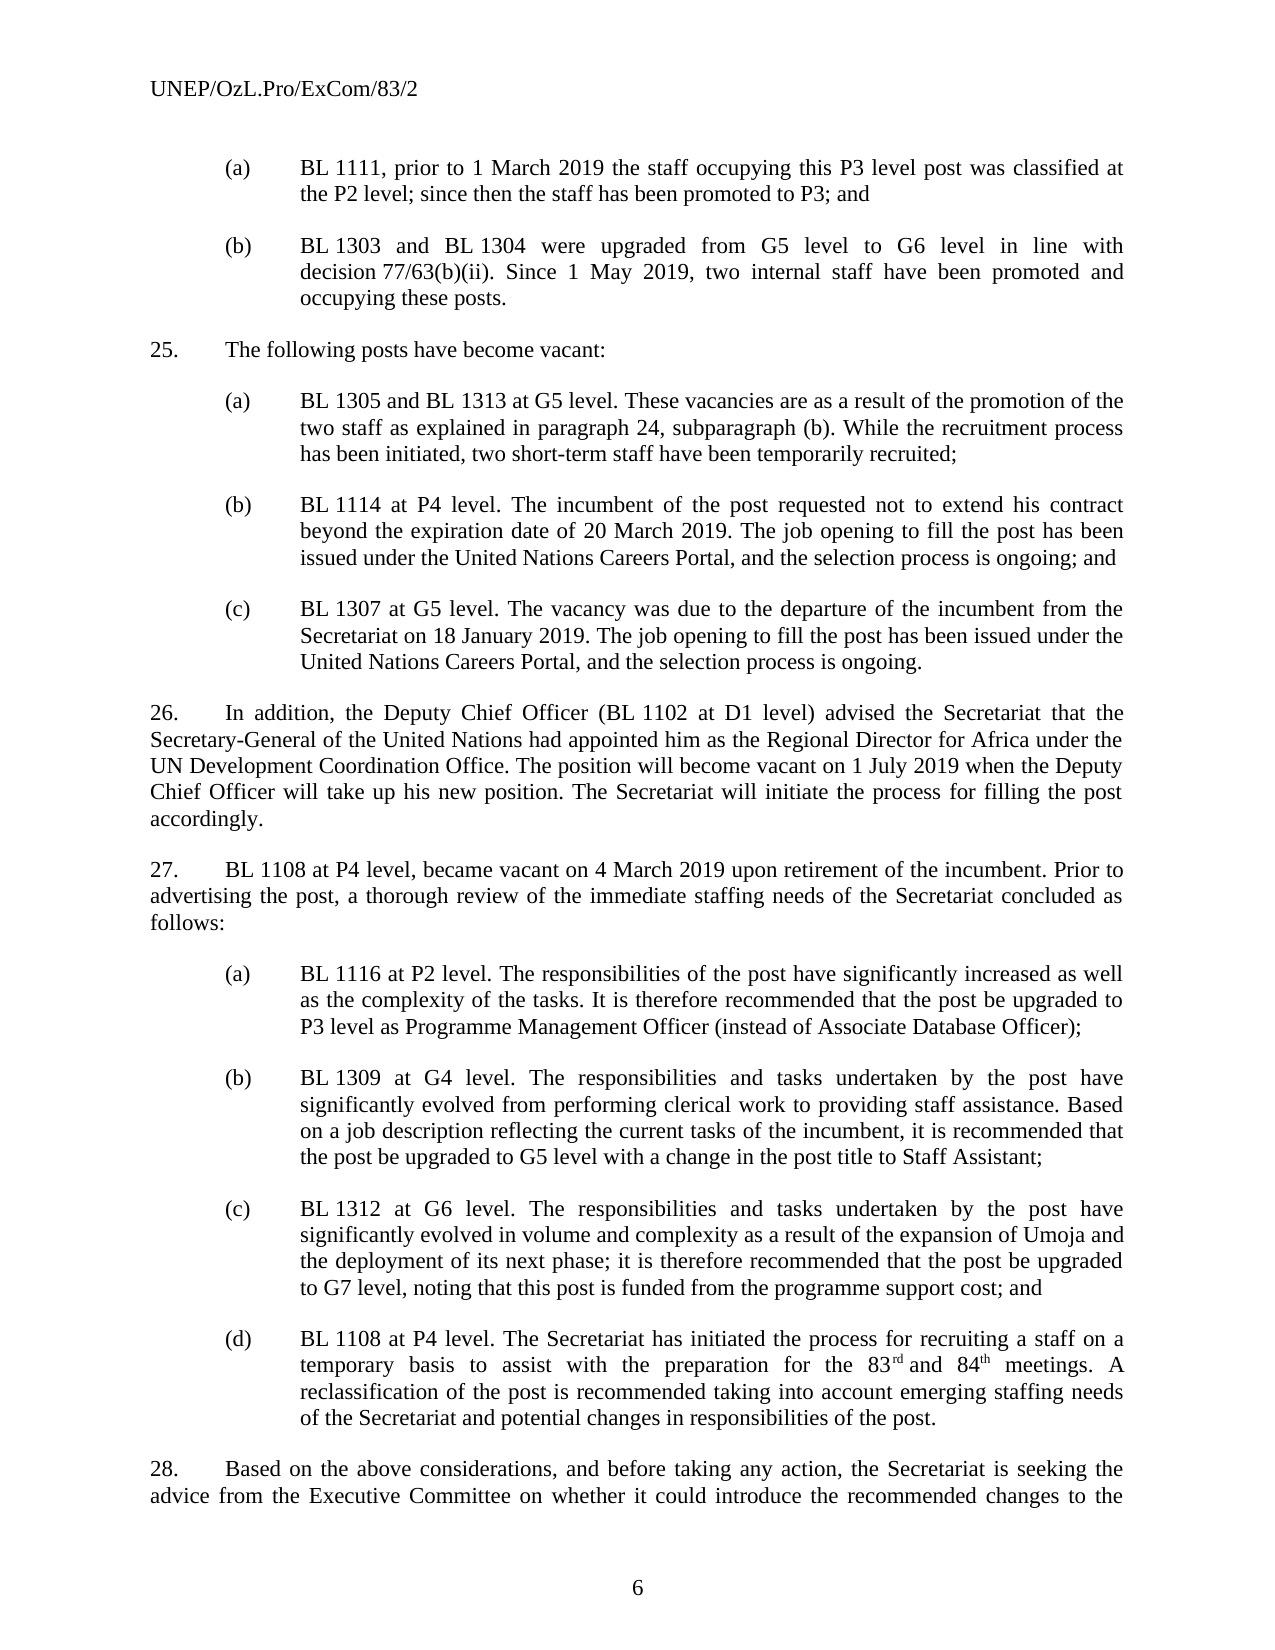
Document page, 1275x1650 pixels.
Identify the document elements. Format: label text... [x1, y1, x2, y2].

subtitle BL 1108 at P4 level. The Secretariat has initiated the process for recruiting a staff on a temporary basis to assist with the preparation for the 83rd and 84th meetings. A reclassification of the post is recommended taking into account emerging staffing needs of the Secretariat and potential changes in responsibilities of the post. [225, 1325, 1125, 1431]
subtitle BL 1116 at P2 level. The responsibilities of the post have significantly increased as well as the complexity of the tasks. It is therefore recommended that the post be upgraded to P3 level as Programme Management Officer (instead of Associate Database Officer); [225, 960, 1125, 1039]
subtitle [150, 1456, 1125, 1508]
subtitle BL 1307 at G5 level. The vacancy was due to the departure of the incumbent from the Secretariat on 18 January 2019. The job opening to fill the post has been issued under the United Nations Careers Portal, and the selection process is ongoing. [225, 595, 1125, 674]
subtitle BL 1114 at P4 level. The incumbent of the post requested not to extend his contract beyond the expiration date of 20 March 2019. The job opening to fill the post has been issued under the United Nations Careers Portal, and the selection process is ongoing; and [225, 491, 1125, 570]
subtitle BL 1303 and BL 1304 were upgraded from G5 level to G6 level in line with decision 77/63(b)(ii). Since 1 May 2019, two internal staff have been promoted and occupying these posts. [225, 232, 1125, 311]
subtitle BL 1309 at G4 level. The responsibilities and tasks undertaken by the post have significantly evolved from performing clerical work to providing staff assistance. Based on a job description reflecting the current tasks of the incumbent, it is recommended that the post be upgraded to G5 level with a change in the post title to Staff Assistant; [225, 1064, 1125, 1170]
subtitle BL 1108 at P4 level, became vacant on 4 March 2019 upon retirement of the incumbent. Prior to advertising the post, a thorough review of the immediate staffing needs of the Secretariat concluded as follows: [150, 856, 1125, 935]
subtitle BL 1111, prior to 1 March 2019 the staff occupying this P3 level post was classified at the P2 level; since then the staff has been promoted to P3; and [225, 154, 1125, 207]
subtitle BL 1305 and BL 1313 at G5 level. These vacancies are as a result of the promotion of the two staff as explained in paragraph 24, subparagraph (b). While the recruitment process has been initiated, two short-term staff have been temporarily recruited; [225, 387, 1125, 466]
subtitle In addition, the Deputy Chief Officer (BL 1102 at D1 level) advised the Secretariat that the Secretary-General of the United Nations had appointed him as the Regional Director for Africa under the UN Development Coordination Office. The position will become vacant on 1 July 2019 when the Deputy Chief Officer will take up his new position. The Secretariat will initiate the process for filling the post accordingly. [150, 699, 1125, 831]
subtitle BL 1312 at G6 level. The responsibilities and tasks undertaken by the post have significantly evolved in volume and complexity as a result of the expansion of Umoja and the deployment of its next phase; it is therefore recommended that the post be upgraded to G7 level, noting that this post is funded from the programme support cost; and [225, 1195, 1125, 1300]
subtitle The following posts have become vacant: [150, 336, 1125, 362]
